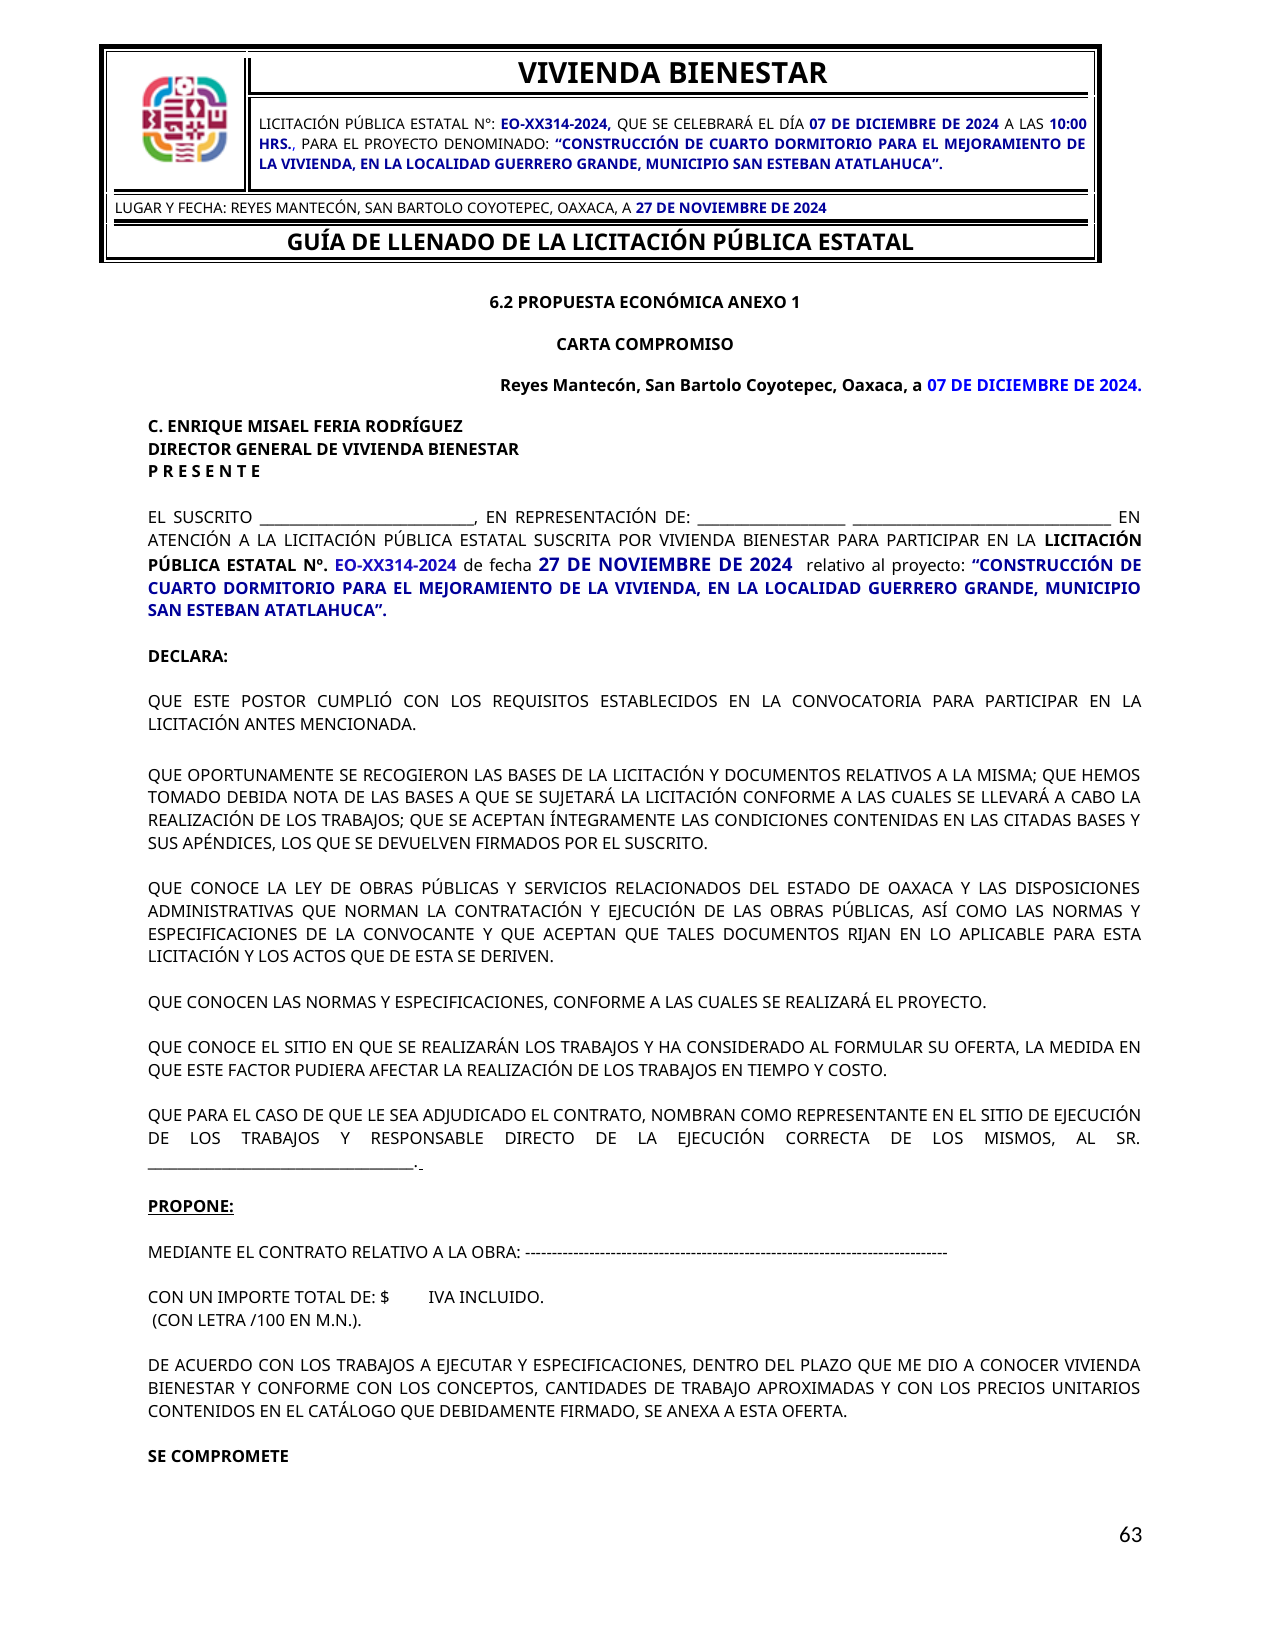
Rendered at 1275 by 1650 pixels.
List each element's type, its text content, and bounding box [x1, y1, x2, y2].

text QUE ESTE POSTOR CUMPLIÓ CON LOS REQUISITOS ESTABLECIDOS EN LA CONVOCATORIA PARA PARTICIPAR EN LA LICITACIÓN ANTES MENCIONADA. [148, 690, 1142, 735]
text CARTA COMPROMISO [148, 332, 1142, 355]
text DIRECTOR GENERAL DE VIVIENDA BIENESTAR [148, 437, 1142, 460]
picture [131, 68, 238, 168]
text SE COMPROMETE [148, 1444, 1142, 1467]
text P R E S E N T E [148, 460, 1142, 483]
text C. ENRIQUE MISAEL FERIA RODRÍGUEZ [148, 414, 1142, 437]
text QUE CONOCE EL SITIO EN QUE SE REALIZARÁN LOS TRABAJOS Y HA CONSIDERADO AL FORMULAR SU OFERTA, LA MEDIDA EN QUE ESTE FACTOR PUDIERA AFECTAR LA REALIZACIÓN DE LOS TRABAJOS EN TIEMPO Y COSTO. [148, 1036, 1142, 1081]
text DE ACUERDO CON LOS TRABAJOS A EJECUTAR Y ESPECIFICACIONES, DENTRO DEL PLAZO QUE ME DIO A CONOCER VIVIENDA BIENESTAR Y CONFORME CON LOS CONCEPTOS, CANTIDADES DE TRABAJO APROXIMADAS Y CON LOS PRECIOS UNITARIOS CONTENIDOS EN EL CATÁLOGO QUE DEBIDAMENTE FIRMADO, SE ANEXA A ESTA OFERTA. [148, 1354, 1142, 1422]
text Reyes Mantecón, San Bartolo Coyotepec, Oaxaca, a 07 DE DICIEMBRE DE 2024. [148, 373, 1142, 396]
text QUE CONOCEN LAS NORMAS Y ESPECIFICACIONES, CONFORME A LAS CUALES SE REALIZARÁ EL PROYECTO. [148, 990, 1142, 1013]
text MEDIANTE EL CONTRATO RELATIVO A LA OBRA: ------------------------------------------------------------------------------- [148, 1240, 1142, 1263]
text QUE CONOCE LA LEY DE OBRAS PÚBLICAS Y SERVICIOS RELACIONADOS DEL ESTADO DE OAXACA Y LAS DISPOSICIONES ADMINISTRATIVAS QUE NORMAN LA CONTRATACIÓN Y EJECUCIÓN DE LAS OBRAS PÚBLICAS, ASÍ COMO LAS NORMAS Y ESPECIFICACIONES DE LA CONVOCANTE Y QUE ACEPTAN QUE TALES DOCUMENTOS RIJAN EN LO APLICABLE PARA ESTA LICITACIÓN Y LOS ACTOS QUE DE ESTA SE DERIVEN. [148, 877, 1142, 968]
text (CON LETRA /100 EN M.N.). [148, 1308, 1142, 1331]
text DECLARA: [148, 644, 1142, 667]
text QUE PARA EL CASO DE QUE LE SEA ADJUDICADO EL CONTRATO, NOMBRAN COMO REPRESENTANTE EN EL SITIO DE EJECUCIÓN DE LOS TRABAJOS Y RESPONSABLE DIRECTO DE LA EJECUCIÓN CORRECTA DE LOS MISMOS, AL SR. ____________________________________. [148, 1104, 1142, 1172]
text PROPONE: [148, 1195, 1142, 1217]
list EL SUSCRITO _____________________________, EN REPRESENTACIÓN DE: ____________________ ___________________________________ EN ATENCIÓN A LA LICITACIÓN PÚBLICA ESTATAL SUSCRITA POR VIVIENDA BIENESTAR PARA PARTICIPAR EN LA LICITACIÓN PÚBLICA ESTATAL Nº. EO-XX314-2024 de fecha 27 DE NOVIEMBRE DE 2024 relativo al proyecto: “CONSTRUCCIÓN DE CUARTO DORMITORIO PARA EL MEJORAMIENTO DE LA VIVIENDA, EN LA LOCALIDAD GUERRERO GRANDE, MUNICIPIO SAN ESTEBAN ATATLAHUCA”. [148, 505, 1142, 622]
text 6.2 PROPUESTA ECONÓMICA ANEXO 1 [148, 291, 1142, 314]
text QUE OPORTUNAMENTE SE RECOGIERON LAS BASES DE LA LICITACIÓN Y DOCUMENTOS RELATIVOS A LA MISMA; QUE HEMOS TOMADO DEBIDA NOTA DE LAS BASES A QUE SE SUJETARÁ LA LICITACIÓN CONFORME A LAS CUALES SE LLEVARÁ A CABO LA REALIZACIÓN DE LOS TRABAJOS; QUE SE ACEPTAN ÍNTEGRAMENTE LAS CONDICIONES CONTENIDAS EN LAS CITADAS BASES Y SUS APÉNDICES, LOS QUE SE DEVUELVEN FIRMADOS POR EL SUSCRITO. [148, 763, 1142, 854]
text CON UN IMPORTE TOTAL DE: $ IVA INCLUIDO. [148, 1286, 1142, 1308]
